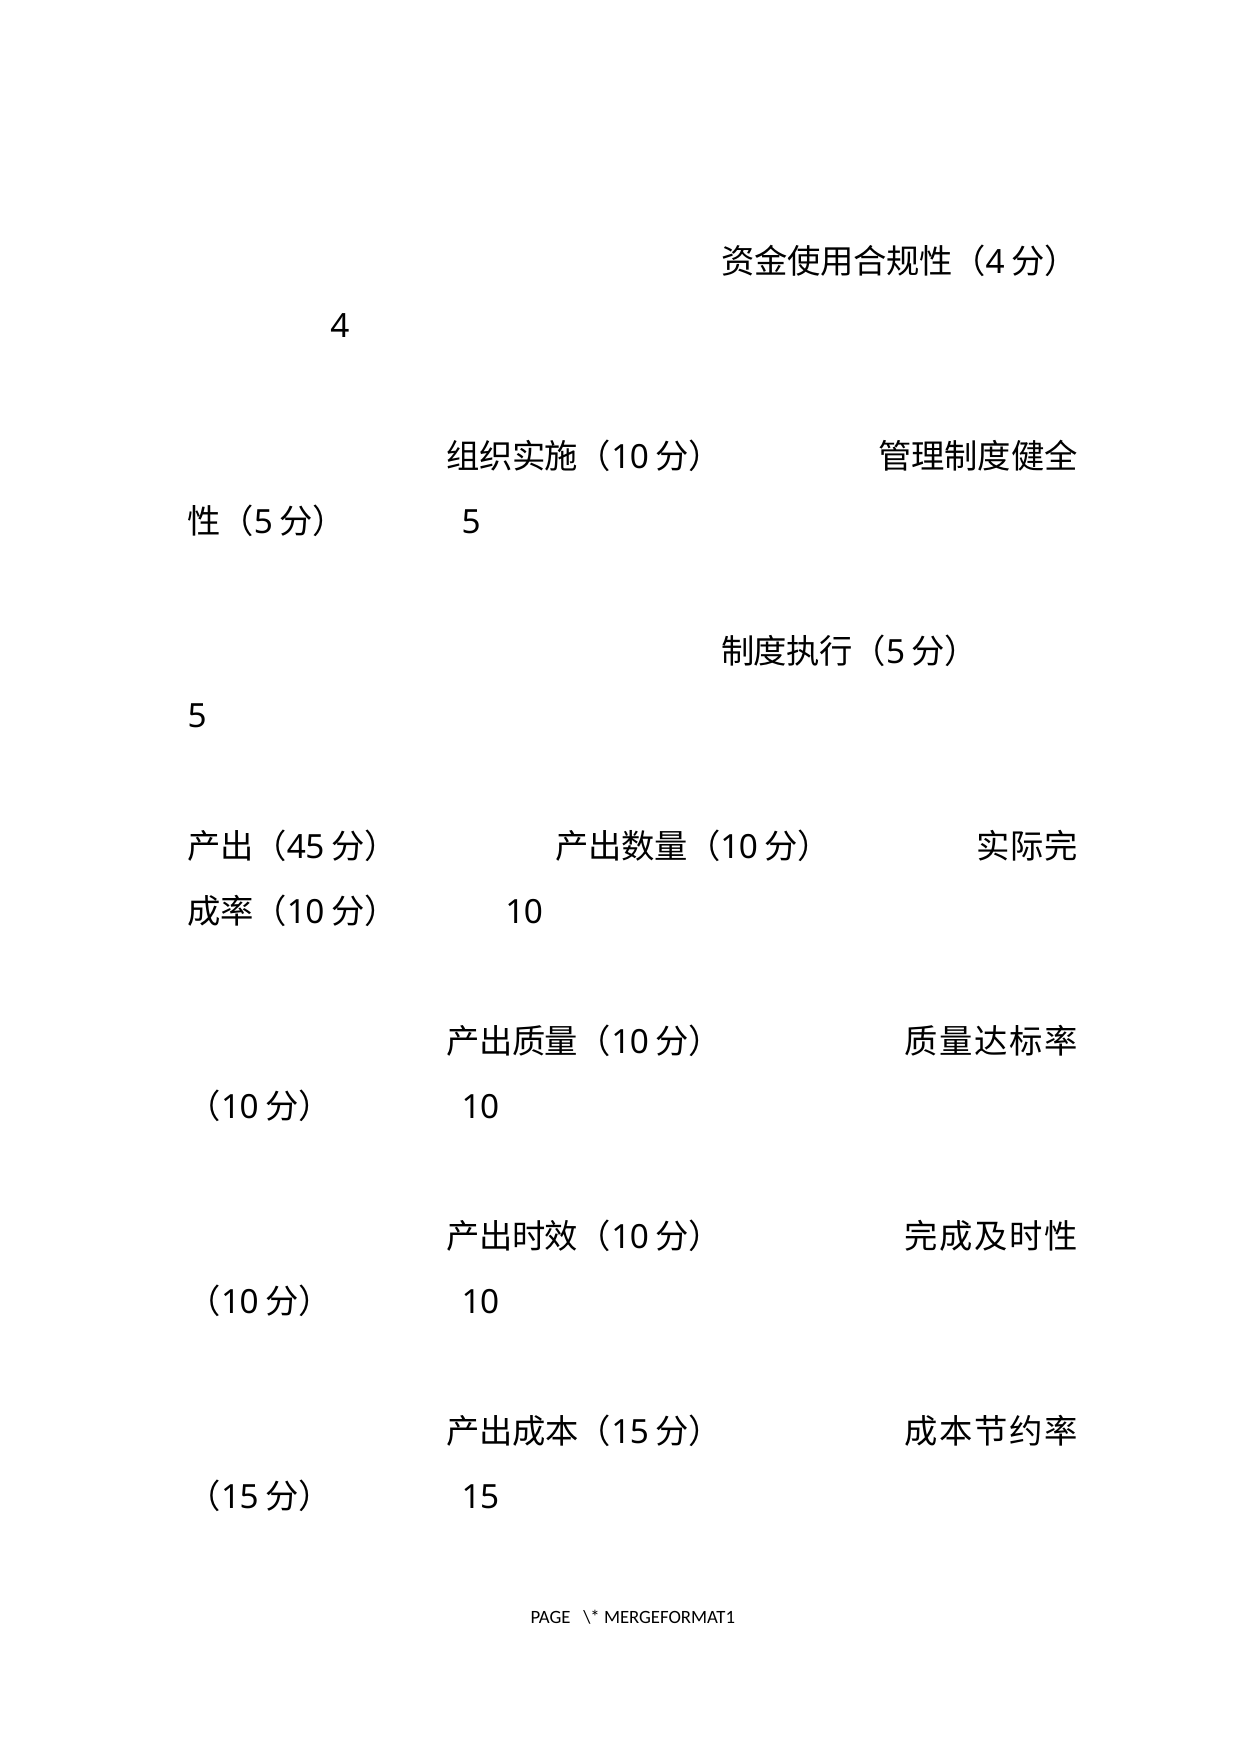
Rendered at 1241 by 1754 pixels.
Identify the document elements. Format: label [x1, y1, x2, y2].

text [187, 162, 1078, 1527]
